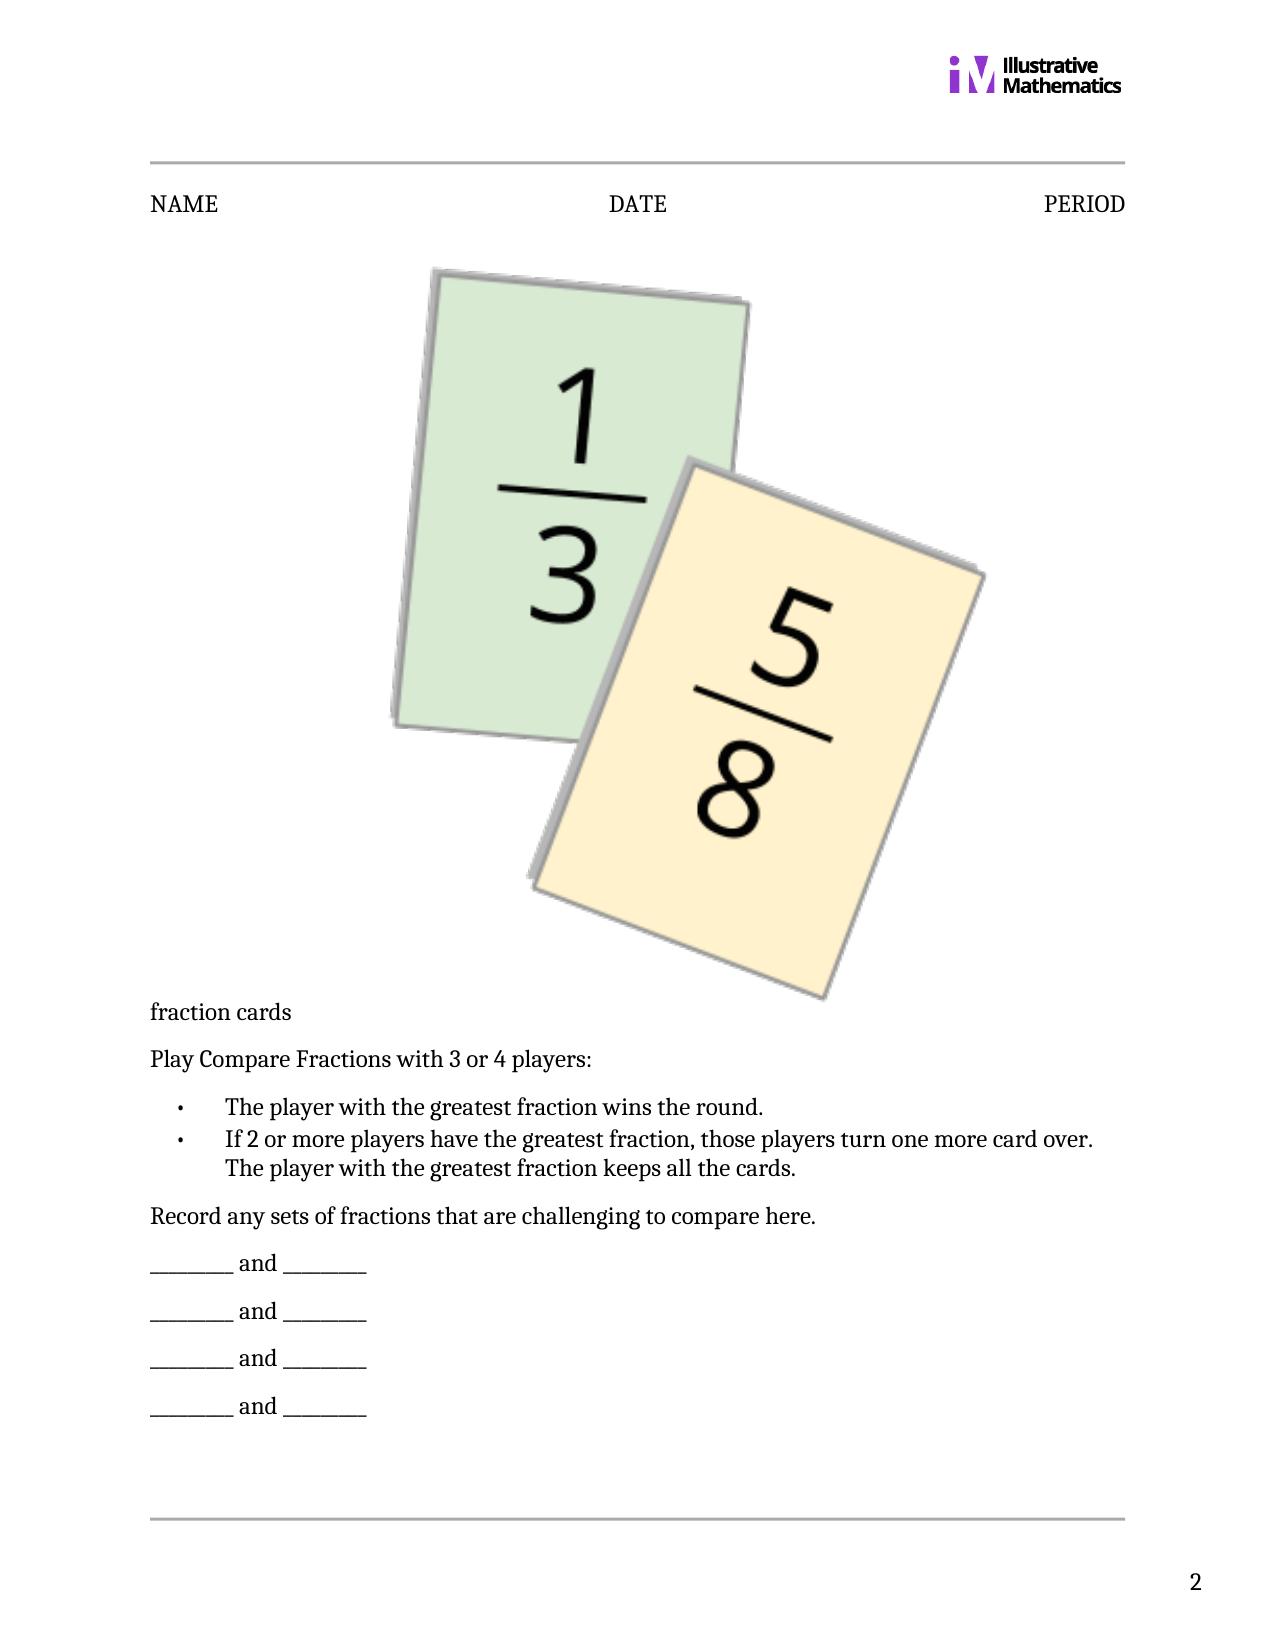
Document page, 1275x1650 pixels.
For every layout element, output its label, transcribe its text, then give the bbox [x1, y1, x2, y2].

text Play Compare Fractions with 3 or 4 players: [150, 1045, 1125, 1074]
picture [949, 55, 1121, 93]
list If 2 or more players have the greatest fraction, those players turn one more card over. The player with the greatest fraction keeps all the cards. [175, 1125, 1125, 1183]
text _________ and _________ [150, 1344, 1125, 1373]
text _________ and _________ [150, 1249, 1125, 1278]
list The player with the greatest fraction wins the round. [175, 1093, 1125, 1122]
text _________ and _________ [150, 1392, 1125, 1420]
text _________ and _________ [150, 1297, 1125, 1325]
picture [310, 247, 1036, 1021]
text Record any sets of fractions that are challenging to compare here. [150, 1202, 1125, 1230]
